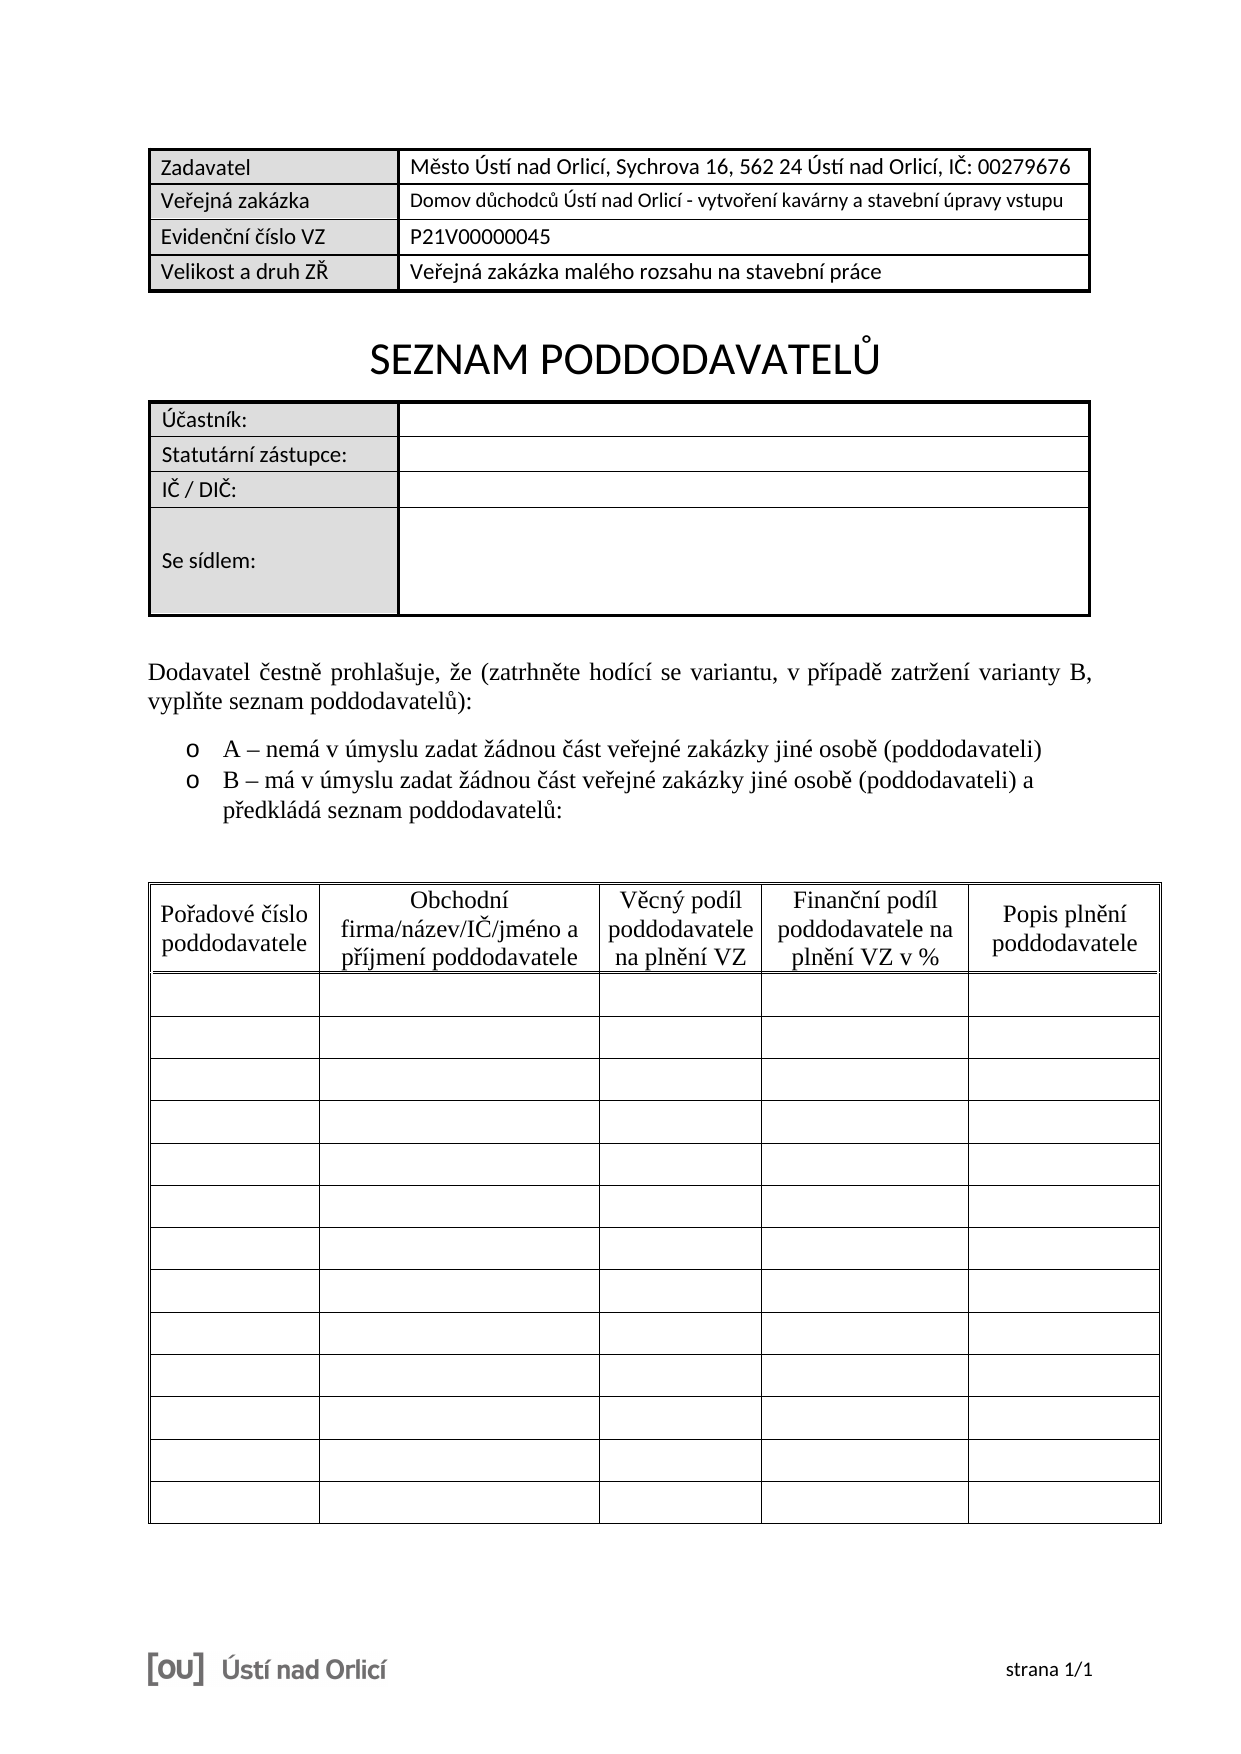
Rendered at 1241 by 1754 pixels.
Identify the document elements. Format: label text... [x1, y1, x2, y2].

table_cell Veřejná zakázka [151, 185, 397, 218]
table_cell [151, 1228, 319, 1269]
table_cell [320, 1101, 599, 1142]
table_header Město Ústí nad Orlicí, Sychrova 16, 562 24 Ústí nad Orlicí, IČ: 00279676 [400, 151, 1088, 183]
table_cell Statutární zástupce: [151, 437, 397, 471]
table_cell Velikost a druh ZŘ [151, 256, 397, 289]
table_cell [762, 1059, 968, 1100]
table_cell [762, 1101, 968, 1142]
table_cell [600, 1270, 761, 1312]
table_cell [400, 472, 1088, 507]
table_cell [151, 1270, 319, 1312]
table_cell [969, 1270, 1159, 1312]
table_cell [969, 1482, 1159, 1523]
table_cell [969, 1059, 1159, 1100]
table_cell [969, 1101, 1159, 1142]
table_cell [151, 1186, 319, 1227]
table_header Popis plnění poddodavatele [969, 885, 1159, 971]
table_header Věcný podíl poddodavatele na plnění VZ [600, 885, 761, 971]
table_cell [762, 1482, 968, 1523]
table_cell [151, 1397, 319, 1438]
text Seznam poddodavatelů [295, 330, 1092, 386]
table_cell [600, 1313, 761, 1354]
table_cell [320, 1228, 599, 1269]
table_cell Veřejná zakázka malého rozsahu na stavební práce [400, 256, 1088, 289]
table_cell [151, 1059, 319, 1100]
table_cell [600, 1101, 761, 1142]
table_cell [762, 1355, 968, 1396]
table_cell P21V00000045 [400, 220, 1088, 254]
table_cell [762, 1397, 968, 1438]
table_cell [320, 1397, 599, 1438]
table_cell [320, 1270, 599, 1312]
table_cell [320, 1355, 599, 1396]
table_cell [762, 1186, 968, 1227]
table_cell [969, 1144, 1159, 1185]
table_cell [600, 1440, 761, 1481]
table_cell [320, 1313, 599, 1354]
list A – nemá v úmyslu zadat žádnou část veřejné zakázky jiné osobě (poddodavateli) [185, 734, 1092, 765]
list B – má v úmyslu zadat žádnou část veřejné zakázky jiné osobě (poddodavateli) a předkládá seznam poddodavatelů: [185, 765, 1092, 824]
picture [147, 1651, 389, 1687]
table_cell [151, 1017, 319, 1058]
table_cell [151, 1101, 319, 1142]
table_cell [151, 1144, 319, 1185]
table_cell [151, 1355, 319, 1396]
table_cell [320, 1017, 599, 1058]
table_cell [400, 437, 1088, 471]
table_cell [320, 974, 599, 1016]
text Dodavatel čestně prohlašuje, že (zatrhněte hodící se variantu, v případě zatržení varianty B, vyplňte seznam poddodavatelů): [148, 657, 1092, 715]
table_cell [762, 1144, 968, 1185]
table_cell [600, 1355, 761, 1396]
table_cell IČ / DIČ: [151, 472, 397, 507]
table_cell [600, 1397, 761, 1438]
table_header Finanční podíl poddodavatele na plnění VZ v % [762, 885, 968, 971]
table_cell [600, 1186, 761, 1227]
table_cell [151, 1440, 319, 1481]
table_header [400, 404, 1088, 436]
table_cell [762, 1440, 968, 1481]
table_header Účastník: [151, 404, 397, 436]
table_header Pořadové číslo poddodavatele [151, 885, 319, 971]
table_cell Se sídlem: [151, 508, 397, 613]
table_cell [969, 1397, 1159, 1438]
table_cell [969, 1228, 1159, 1269]
table_cell [320, 1440, 599, 1481]
table_header Zadavatel [151, 151, 397, 183]
table_cell [762, 1228, 968, 1269]
table_cell [151, 1313, 319, 1354]
table_cell [969, 971, 1161, 1016]
table_cell [762, 1270, 968, 1312]
table_cell [969, 1313, 1159, 1354]
table_cell [762, 1017, 968, 1058]
table_cell [600, 1228, 761, 1269]
table_cell [762, 974, 968, 1016]
table_cell [400, 508, 1088, 613]
table_cell [600, 1017, 761, 1058]
table_cell [600, 1144, 761, 1185]
table_cell [969, 1186, 1159, 1227]
table_cell [320, 1186, 599, 1227]
table_cell [600, 1059, 761, 1100]
table_cell [600, 1482, 761, 1523]
table_cell [969, 1017, 1159, 1058]
table_cell [320, 1482, 599, 1523]
table_cell Domov důchodců Ústí nad Orlicí - vytvoření kavárny a stavební úpravy vstupu [400, 185, 1088, 218]
table_cell [600, 974, 761, 1016]
table_cell Evidenční číslo VZ [151, 220, 397, 254]
table_cell [320, 1144, 599, 1185]
table_cell [320, 1059, 599, 1100]
table_cell [969, 1355, 1159, 1396]
table_header Obchodní firma/název/IČ/jméno a příjmení poddodavatele [320, 885, 599, 971]
table_cell [149, 971, 319, 1016]
table_cell [969, 1440, 1159, 1481]
table_cell [762, 1313, 968, 1354]
table_cell [151, 1482, 319, 1523]
